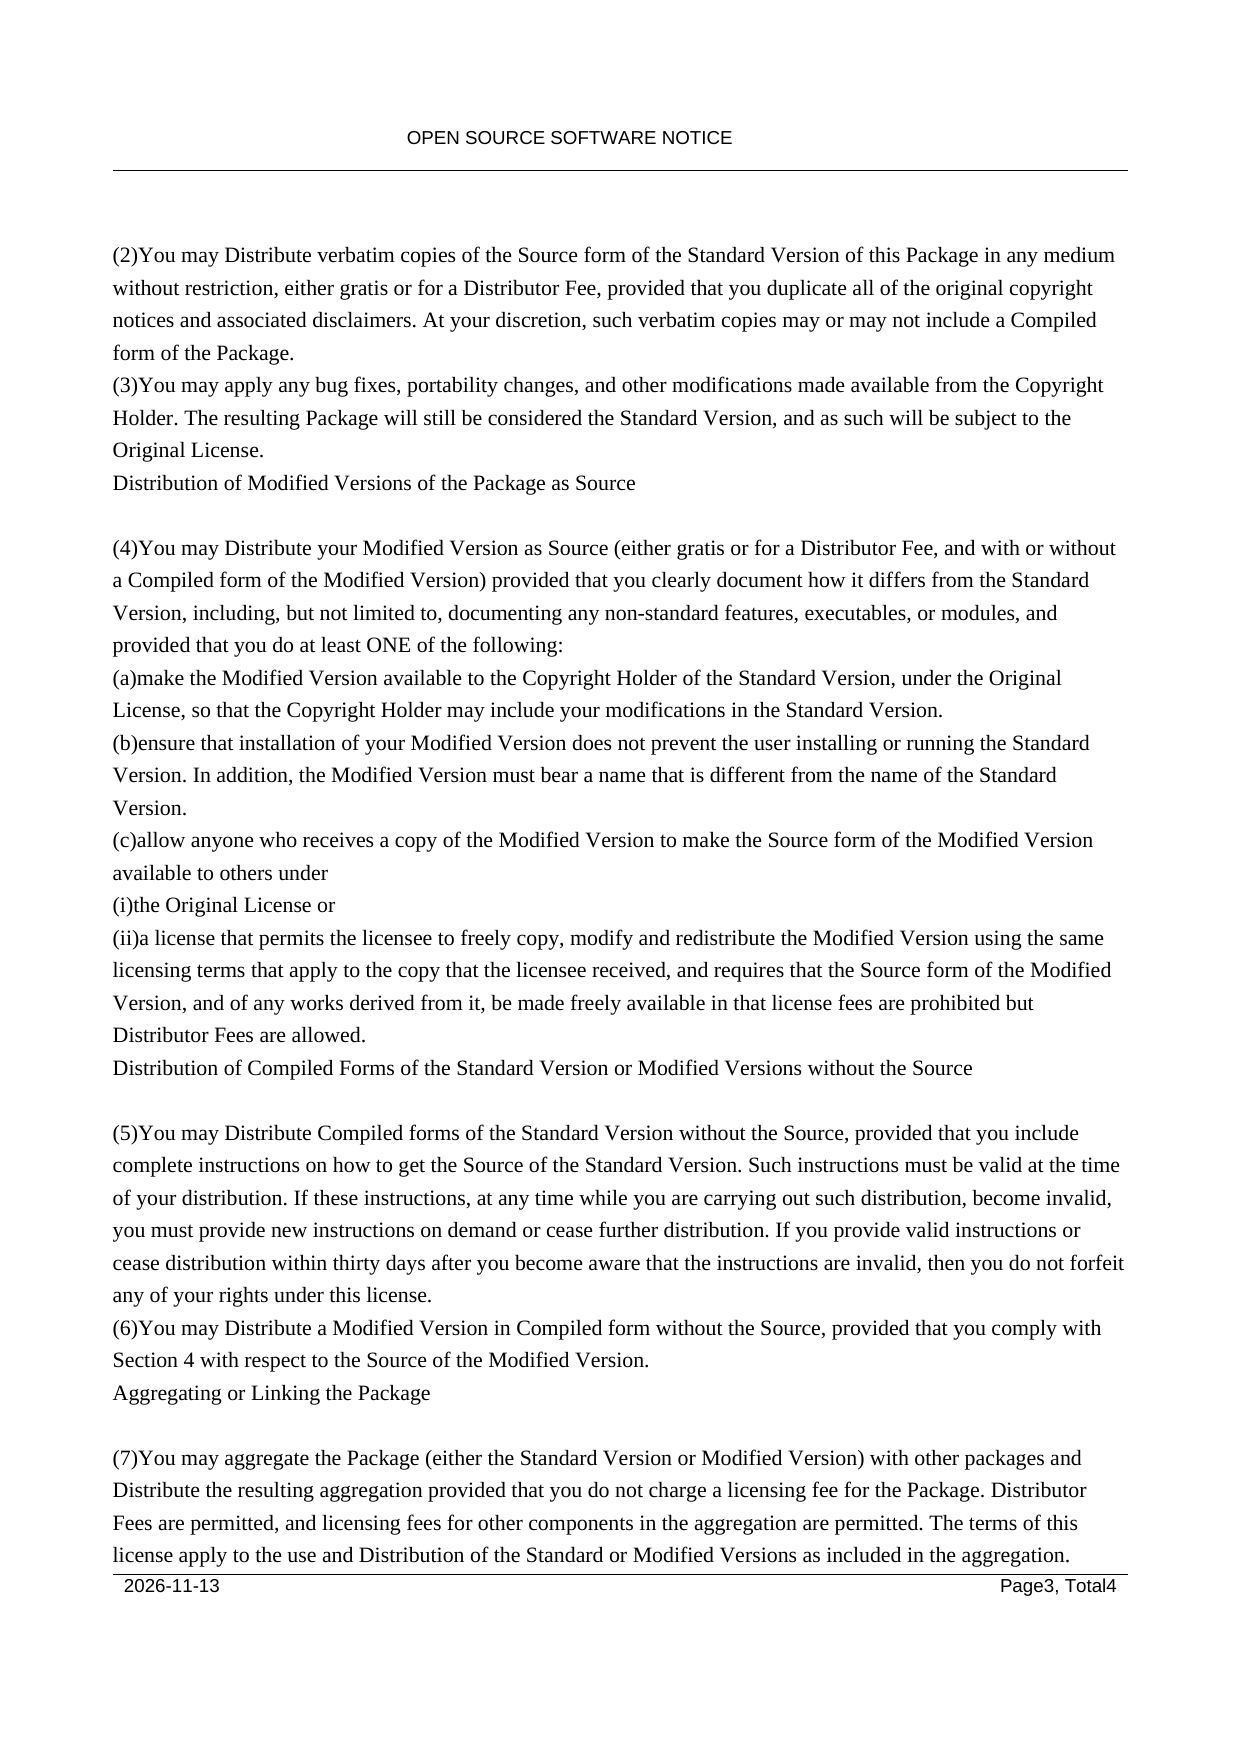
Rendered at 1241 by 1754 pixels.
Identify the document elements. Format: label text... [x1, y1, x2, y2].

text (b)ensure that installation of your Modified Version does not prevent the user installing or running the Standard Version. In addition, the Modified Version must bear a name that is different from the name of the Standard Version. [112, 726, 1128, 824]
text (a)make the Modified Version available to the Copyright Holder of the Standard Version, under the Original License, so that the Copyright Holder may include your modifications in the Standard Version. [112, 661, 1128, 726]
text (2)You may Distribute verbatim copies of the Source form of the Standard Version of this Package in any medium without restriction, either gratis or for a Distributor Fee, provided that you duplicate all of the original copyright notices and associated disclaimers. At your discretion, such verbatim copies may or may not include a Compiled form of the Package. [112, 239, 1128, 369]
text (ii)a license that permits the licensee to freely copy, modify and redistribute the Modified Version using the same licensing terms that apply to the copy that the licensee received, and requires that the Source form of the Modified Version, and of any works derived from it, be made freely available in that license fees are prohibited but Distributor Fees are allowed. [112, 921, 1128, 1051]
text (7)You may aggregate the Package (either the Standard Version or Modified Version) with other packages and Distribute the resulting aggregation provided that you do not charge a licensing fee for the Package. Distributor Fees are permitted, and licensing fees for other components in the aggregation are permitted. The terms of this license apply to the use and Distribution of the Standard or Modified Versions as included in the aggregation. [112, 1441, 1128, 1571]
text (i)the Original License or [112, 889, 1128, 921]
text Aggregating or Linking the Package [112, 1376, 1128, 1409]
text (5)You may Distribute Compiled forms of the Standard Version without the Source, provided that you include complete instructions on how to get the Source of the Standard Version. Such instructions must be valid at the time of your distribution. If these instructions, at any time while you are carrying out such distribution, become invalid, you must provide new instructions on demand or cease further distribution. If you provide valid instructions or cease distribution within thirty days after you become aware that the instructions are invalid, then you do not forfeit any of your rights under this license. [112, 1116, 1128, 1311]
text (c)allow anyone who receives a copy of the Modified Version to make the Source form of the Modified Version available to others under [112, 824, 1128, 889]
text (4)You may Distribute your Modified Version as Source (either gratis or for a Distributor Fee, and with or without a Compiled form of the Modified Version) provided that you clearly document how it differs from the Standard Version, including, but not limited to, documenting any non-standard features, executables, or modules, and provided that you do at least ONE of the following: [112, 531, 1128, 661]
text Distribution of Modified Versions of the Package as Source [112, 466, 1128, 499]
text Distribution of Compiled Forms of the Standard Version or Modified Versions without the Source [112, 1051, 1128, 1084]
text (6)You may Distribute a Modified Version in Compiled form without the Source, provided that you comply with Section 4 with respect to the Source of the Modified Version. [112, 1311, 1128, 1376]
text (3)You may apply any bug fixes, portability changes, and other modifications made available from the Copyright Holder. The resulting Package will still be considered the Standard Version, and as such will be subject to the Original License. [112, 369, 1128, 466]
